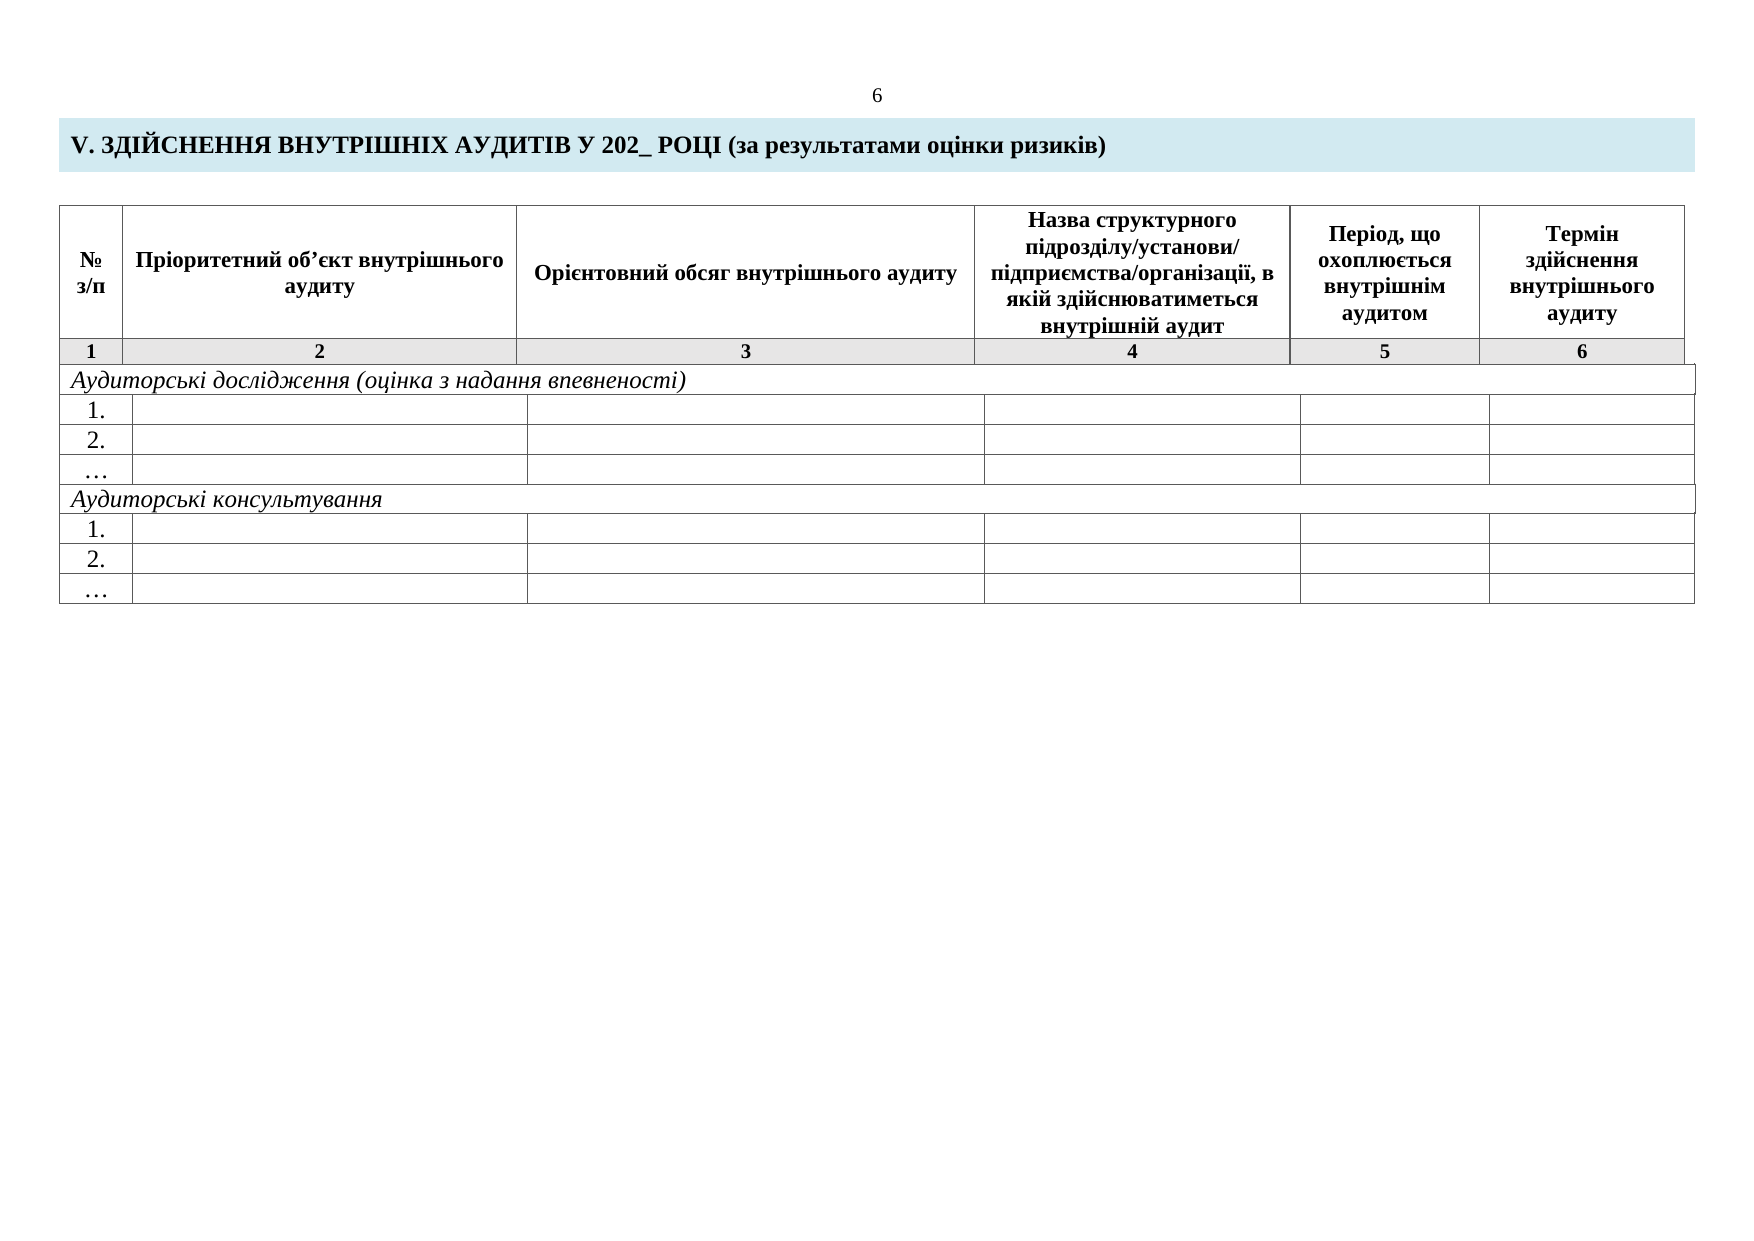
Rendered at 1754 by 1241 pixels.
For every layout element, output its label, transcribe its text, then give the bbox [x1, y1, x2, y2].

table_header Термін здійснення внутрішнього аудиту [1480, 206, 1684, 338]
table_cell 2 [123, 339, 516, 364]
table_cell [133, 514, 527, 543]
table_header Пріоритетний об’єкт внутрішнього аудиту [123, 206, 516, 338]
table_cell [1490, 574, 1694, 603]
table_cell [528, 514, 984, 543]
table_header Назва структурного підрозділу/установи/ підприємства/організації, в якій здійснюватиметься внутрішній аудит [975, 206, 1289, 338]
table_cell … [60, 455, 132, 483]
table_cell [1490, 544, 1694, 573]
table_cell [528, 544, 984, 573]
table_cell [1301, 395, 1489, 424]
table_cell [528, 455, 984, 483]
table_cell [985, 544, 1300, 573]
table_header № з/п [60, 206, 122, 338]
table_cell [985, 455, 1300, 483]
table_cell [1301, 425, 1489, 454]
table_cell [985, 574, 1300, 603]
table_cell [1490, 425, 1694, 454]
table_cell 1. [60, 514, 132, 543]
table_header Орієнтовний обсяг внутрішнього аудиту [517, 206, 974, 338]
table_cell [985, 425, 1300, 454]
table_cell 5 [1291, 339, 1479, 364]
table_cell Аудиторські консультування [60, 485, 1695, 513]
table_cell [985, 514, 1300, 543]
table_cell 1. [60, 395, 132, 424]
table_cell [1490, 395, 1694, 424]
table_cell [1301, 455, 1489, 483]
table_header V. ЗДІЙСНЕННЯ ВНУТРІШНІХ АУДИТІВ У 202_ РОЦІ (за результатами оцінки ризиків) [59, 118, 1695, 172]
table_header Період, що охоплюється внутрішнім аудитом [1291, 206, 1479, 338]
table_cell [133, 395, 527, 424]
table_cell [1301, 514, 1489, 543]
table_cell 2. [60, 544, 132, 573]
table_cell 6 [1480, 339, 1684, 364]
table_cell [985, 395, 1300, 424]
table_cell [133, 574, 527, 603]
table_cell [133, 425, 527, 454]
table_cell [528, 574, 984, 603]
table_cell 1 [60, 339, 122, 364]
table_cell [133, 455, 527, 483]
table_cell … [60, 574, 132, 603]
table_cell 2. [60, 425, 132, 454]
table_cell [1490, 455, 1694, 483]
table_cell 3 [517, 339, 974, 364]
table_cell [528, 395, 984, 424]
table_cell [133, 544, 527, 573]
table_cell [1490, 514, 1694, 543]
table_cell [1301, 574, 1489, 603]
table_cell Аудиторські дослідження (оцінка з надання впевненості) [60, 365, 1695, 394]
table_cell 4 [975, 339, 1289, 364]
table_cell [528, 425, 984, 454]
table_cell [1301, 544, 1489, 573]
